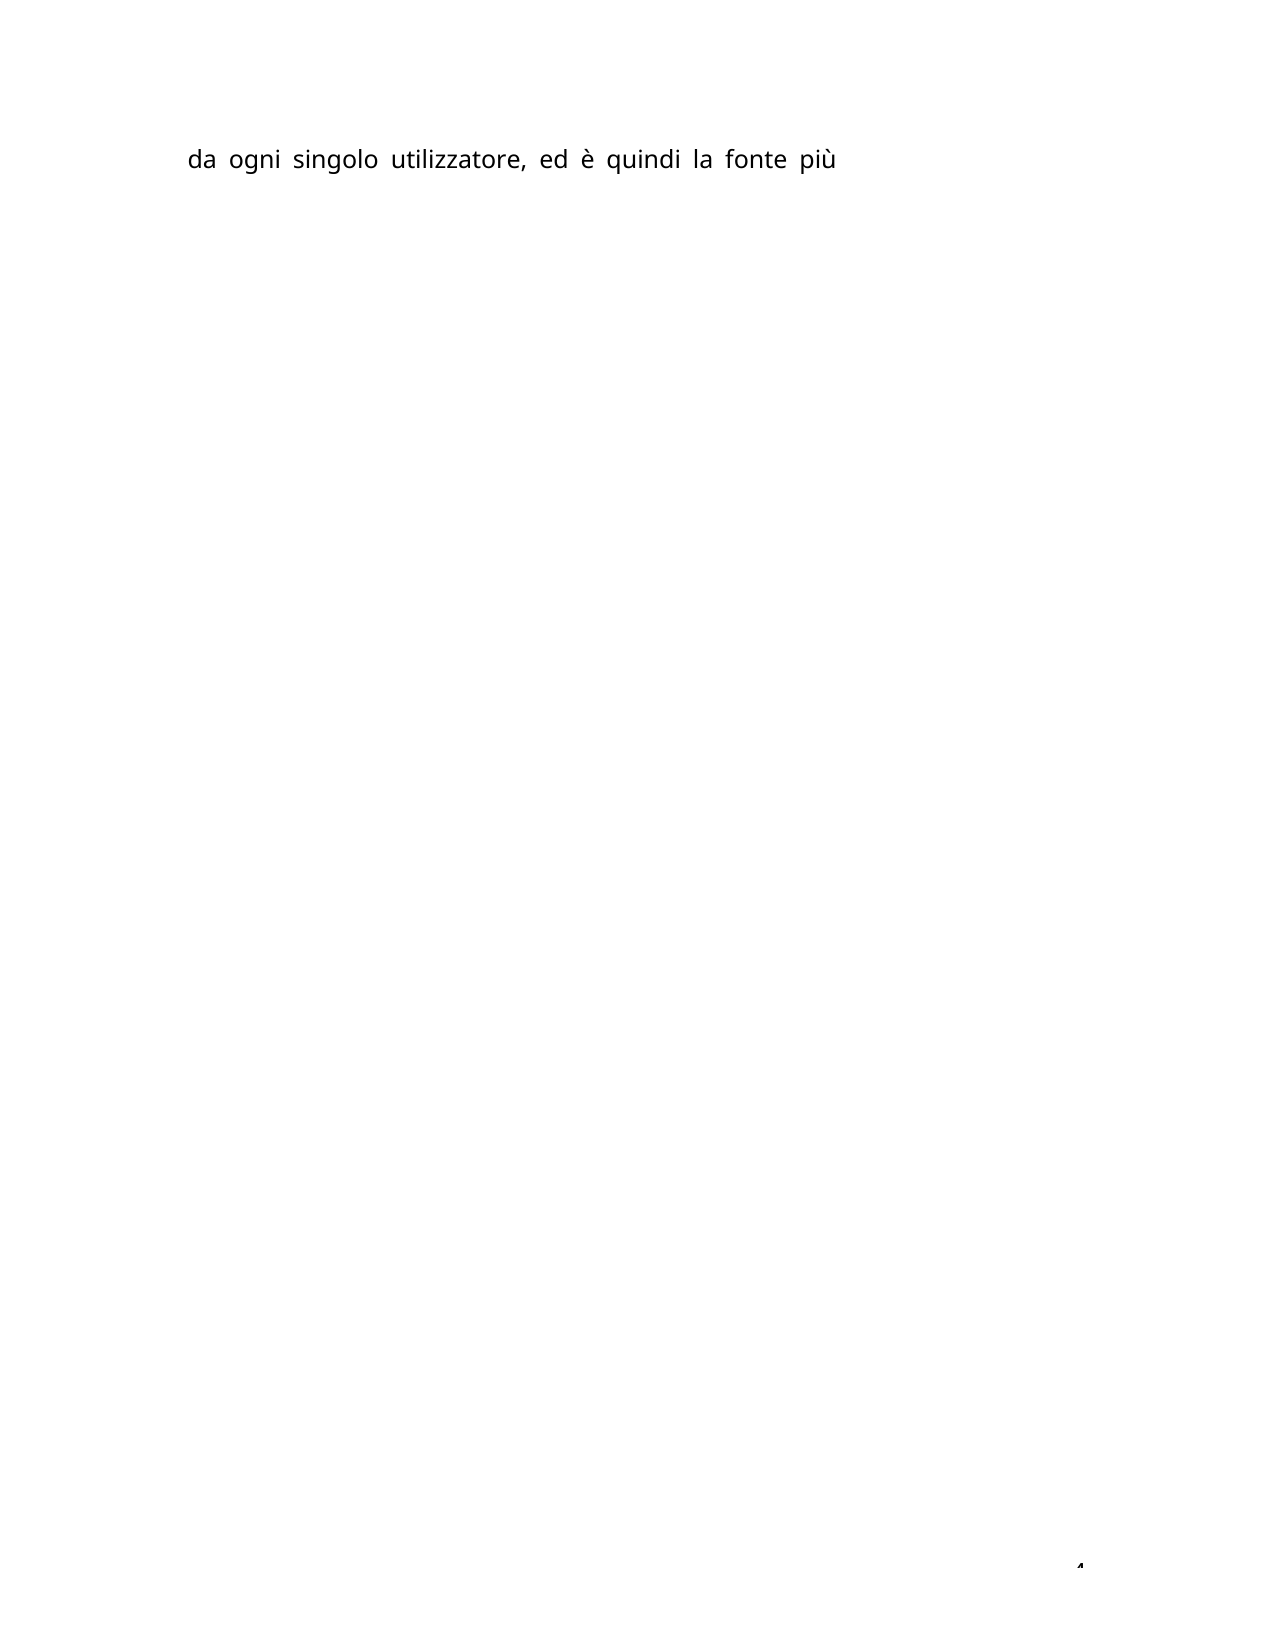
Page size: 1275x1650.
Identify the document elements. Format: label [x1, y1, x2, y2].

text [187, 142, 1088, 176]
